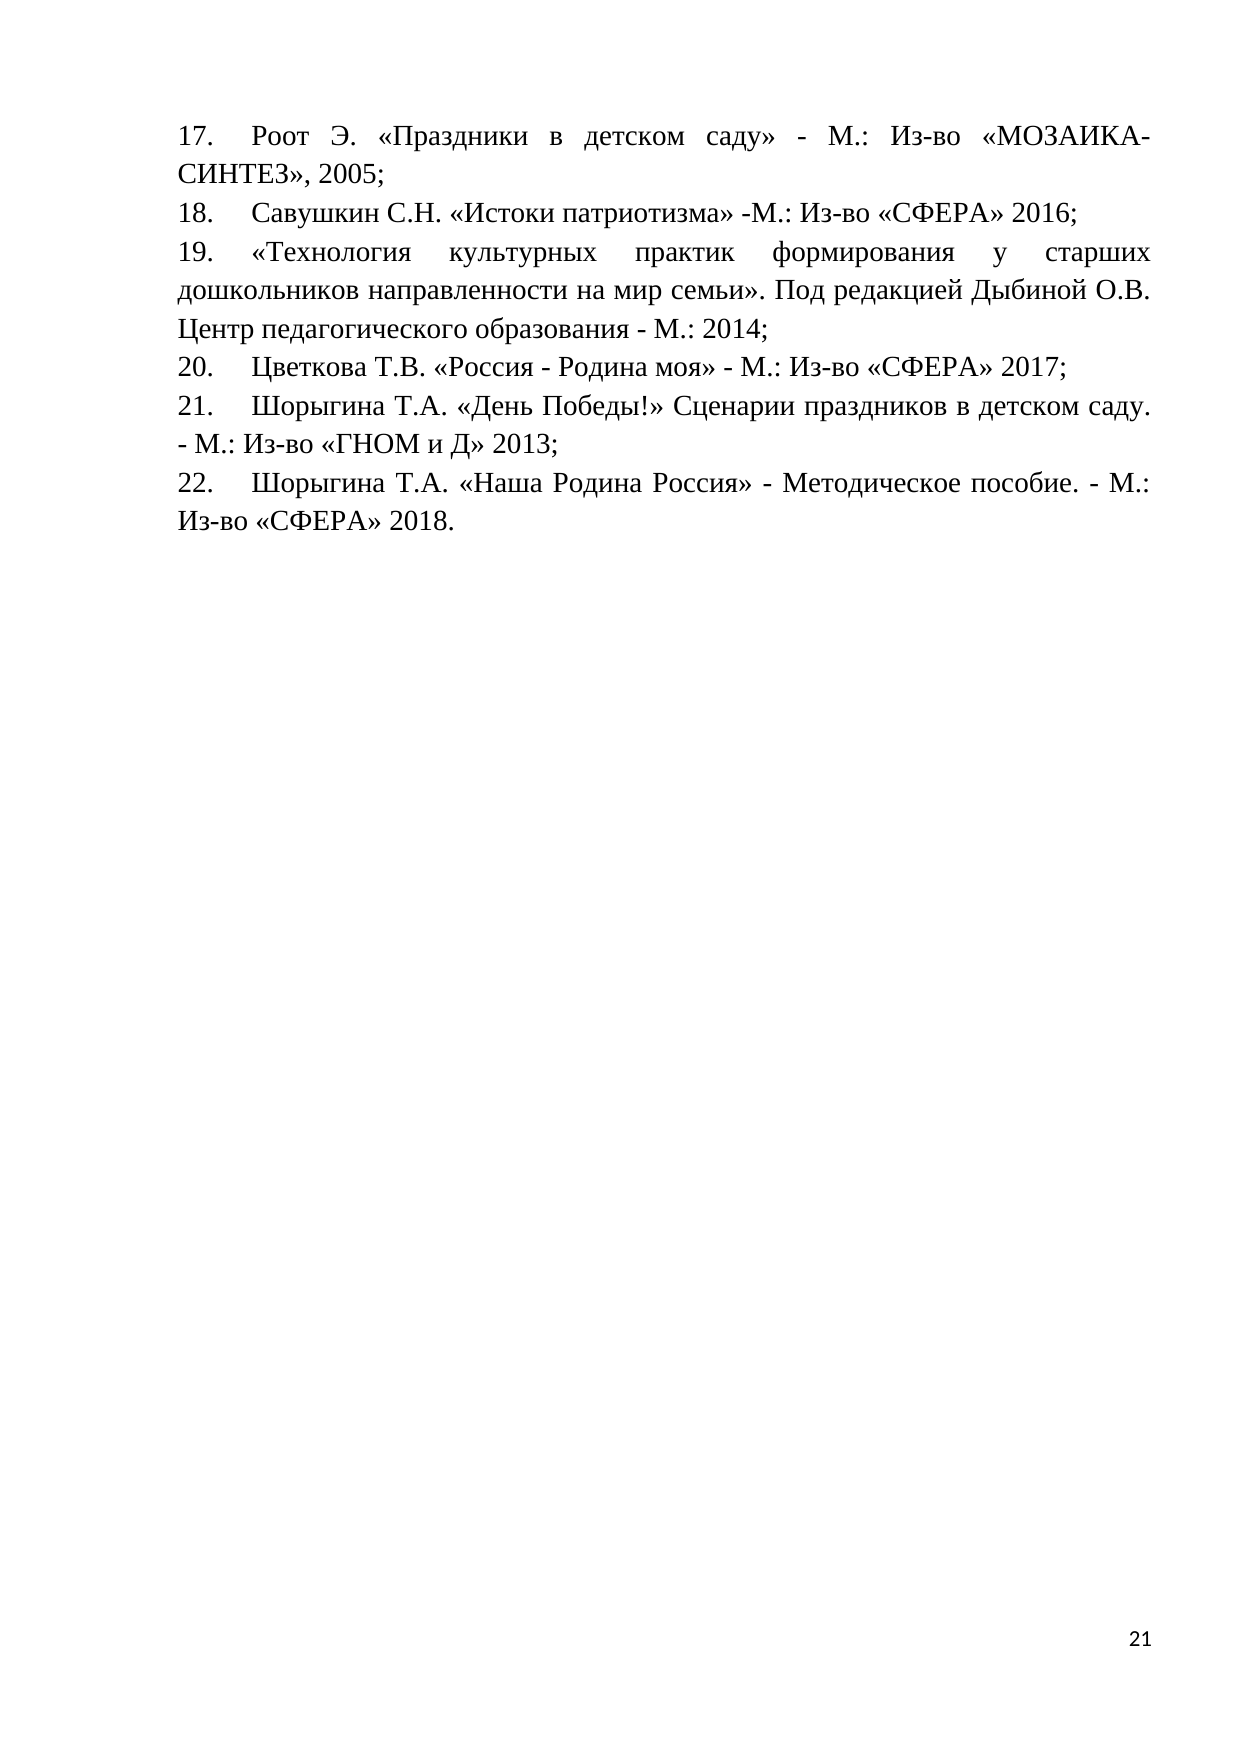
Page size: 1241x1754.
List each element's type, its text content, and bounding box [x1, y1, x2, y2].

text 18. Савушкин С.Н. «Истоки патриотизма» -М.: Из-во «СФЕРА» 2016; [177, 195, 1152, 229]
text 19. «Технология культурных практик формирования у старших дошкольников направленности на мир семьи». Под редакцией Дыбиной О.В. Центр педагогического образования - М.: 2014; [177, 234, 1152, 344]
text 22. Шорыгина Т.А. «Наша Родина Россия» - Методическое пособие. - М.: Из-во «СФЕРА» 2018. [177, 465, 1152, 537]
text 17. Роот Э. «Праздники в детском саду» - М.: Из-во «МОЗАИКА-СИНТЕЗ», 2005; [177, 118, 1152, 190]
text 21. Шорыгина Т.А. «День Победы!» Сценарии праздников в детском саду. - М.: Из-во «ГНОМ и Д» 2013; [177, 388, 1152, 460]
text 20. Цветкова Т.В. «Россия - Родина моя» - М.: Из-во «СФЕРА» 2017; [177, 349, 1152, 383]
